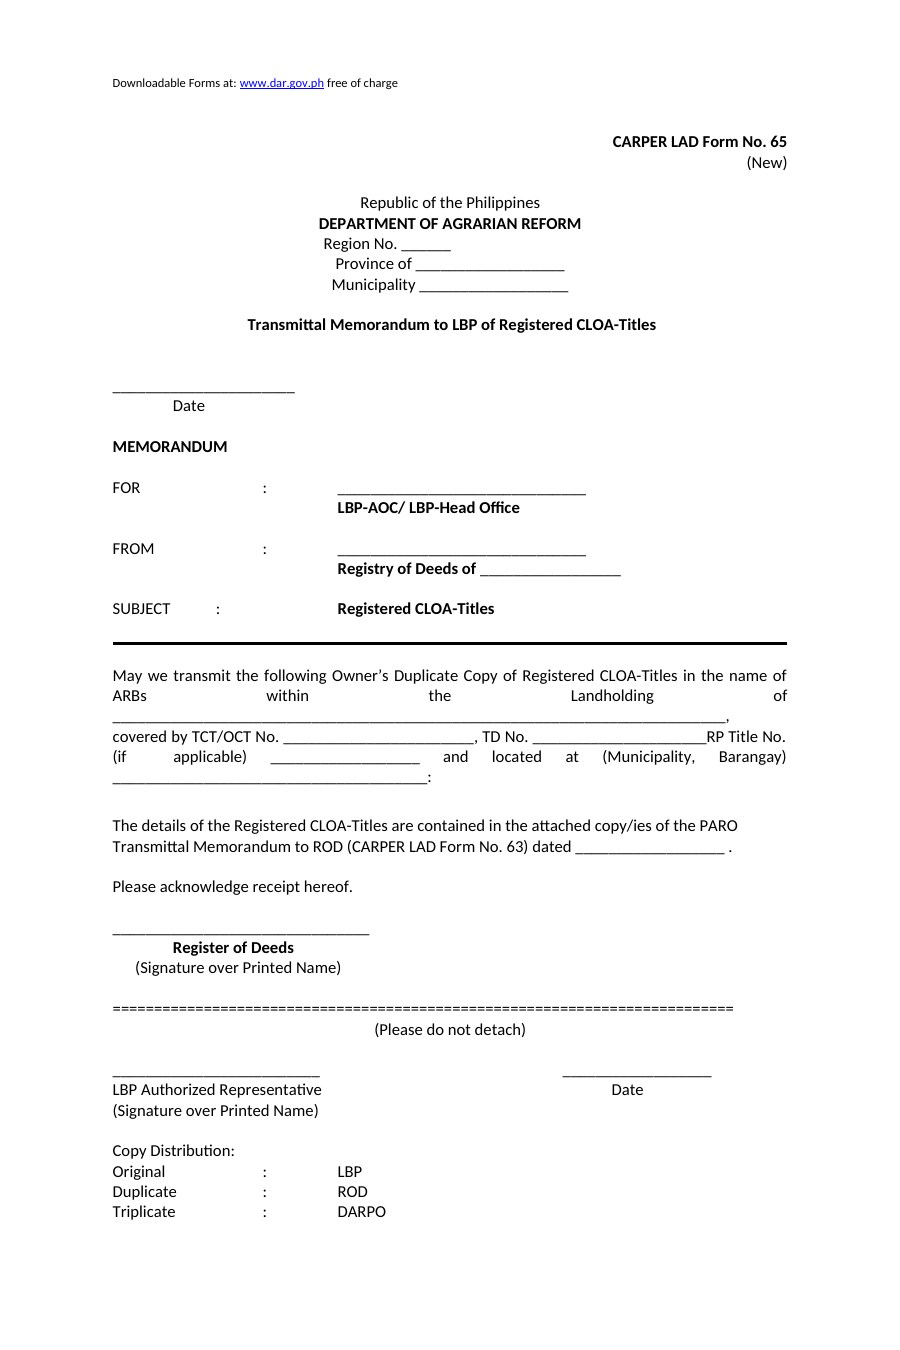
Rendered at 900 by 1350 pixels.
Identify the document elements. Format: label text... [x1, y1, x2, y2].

text Registry of Deeds of _________________ [262, 558, 787, 578]
text Region No. ______ [112, 233, 787, 253]
text May we transmit the following Owner’s Duplicate Copy of Registered CLOA-Titles in the name of ARBs within the Landholding of __________________________________________________________________________, covered by TCT/OCT No. _______________________, TD No. _____________________RP Title No. (if applicable) __________________ and located at (Municipality, Barangay) ______________________________________: [112, 665, 787, 787]
text Register of Deeds [112, 937, 787, 958]
text ______________________ [112, 375, 787, 396]
text FOR : ______________________________ [112, 477, 787, 497]
text _______________________________ [112, 917, 787, 937]
text SUBJECT : Registered CLOA-Titles [112, 599, 787, 619]
text Republic of the Philippines [112, 193, 787, 213]
text (Please do not detach) [112, 1019, 787, 1039]
text Date [112, 396, 787, 416]
text FROM : ______________________________ [112, 538, 787, 558]
text The details of the Registered CLOA-Titles are contained in the attached copy/ies of the PARO Transmittal Memorandum to ROD (CARPER LAD Form No. 63) dated __________________ . [112, 816, 787, 856]
text DEPARTMENT OF AGRARIAN REFORM [112, 213, 787, 233]
text _________________________ __________________ [112, 1059, 787, 1080]
text Duplicate : ROD [112, 1181, 787, 1202]
text (New) [112, 152, 787, 172]
text Triplicate : DARPO [112, 1202, 787, 1222]
text CARPER LAD Form No. 65 [112, 132, 787, 152]
text =========================================================================== [112, 998, 787, 1019]
text Original : LBP [112, 1161, 787, 1181]
text LBP-AOC/ LBP-Head Office [112, 497, 787, 518]
text Copy Distribution: [112, 1141, 787, 1161]
text MEMORANDUM [112, 436, 787, 457]
text (Signature over Printed Name) [112, 958, 787, 978]
text Transmittal Memorandum to LBP of Registered CLOA-Titles [112, 314, 787, 335]
text Please acknowledge receipt hereof. [112, 877, 787, 897]
text LBP Authorized Representative Date [112, 1080, 787, 1100]
text (Signature over Printed Name) [112, 1100, 787, 1120]
text Province of __________________ Municipality __________________ [112, 253, 787, 294]
